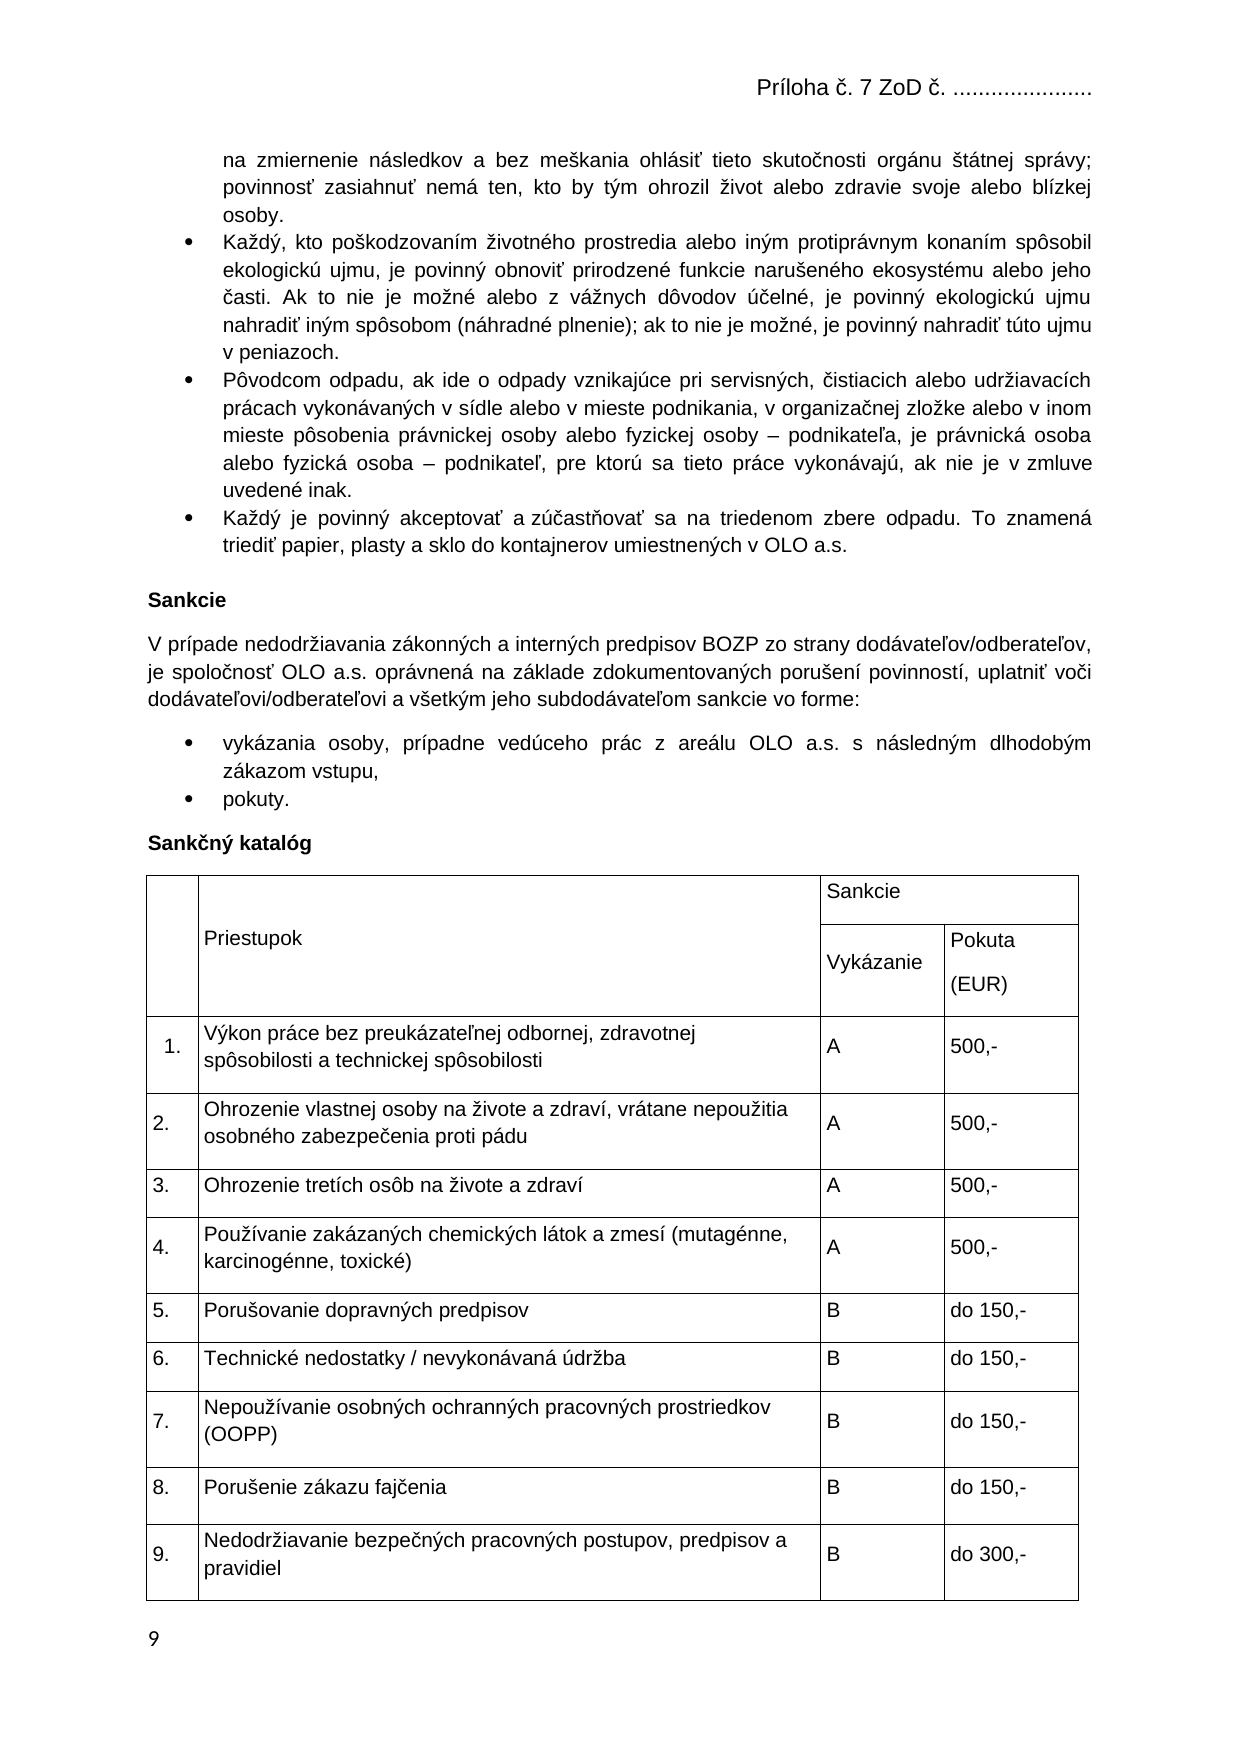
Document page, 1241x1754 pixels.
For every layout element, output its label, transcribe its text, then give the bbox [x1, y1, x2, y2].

list Každý, kto poškodzovaním životného prostredia alebo iným protiprávnym konaním spôsobil ekologickú ujmu, je povinný obnoviť prirodzené funkcie narušeného ekosystému alebo jeho časti. Ak to nie je možné alebo z vážnych dôvodov účelné, je povinný ekologickú ujmu nahradiť iným spôsobom (náhradné plnenie); ak to nie je možné, je povinný nahradiť túto ujmu v peniazoch. [185, 230, 1093, 364]
table_header Priestupok [199, 876, 820, 1016]
table_cell 5. [147, 1294, 198, 1342]
table_cell B [821, 1525, 944, 1600]
table_cell Pokuta (EUR) [945, 925, 1078, 1016]
table_cell Vykázanie [821, 925, 944, 1016]
table_cell A [821, 1094, 944, 1168]
text Sankcie [148, 588, 1093, 612]
table_cell B [821, 1294, 944, 1342]
table_cell Výkon práce bez preukázateľnej odbornej, zdravotnej spôsobilosti a technickej spôsobilosti [199, 1017, 820, 1092]
table_header [147, 876, 198, 1016]
table_cell Nepoužívanie osobných ochranných pracovných prostriedkov (OOPP) [199, 1392, 820, 1467]
table_cell 7. [147, 1392, 198, 1467]
list Každý je povinný akceptovať a zúčastňovať sa na triedenom zbere odpadu. To znamená triediť papier, plasty a sklo do kontajnerov umiestnených v OLO a.s. [185, 505, 1093, 557]
text Sankčný katalóg [148, 831, 1093, 854]
text V prípade nedodržiavania zákonných a interných predpisov BOZP zo strany dodávateľov/odberateľov, je spoločnosť OLO a.s. oprávnená na základe zdokumentovaných porušení povinností, uplatniť voči dodávateľovi/odberateľovi a všetkým jeho subdodávateľom sankcie vo forme: [148, 632, 1093, 711]
list vykázania osoby, prípadne vedúceho prác z areálu OLO a.s. s následným dlhodobým zákazom vstupu, [185, 731, 1093, 783]
table_cell 500,- [945, 1170, 1078, 1217]
table_cell do 300,- [945, 1525, 1078, 1600]
table_cell 9. [147, 1525, 198, 1600]
table_cell 6. [147, 1343, 198, 1391]
table_cell Ohrozenie vlastnej osoby na živote a zdraví, vrátane nepoužitia osobného zabezpečenia proti pádu [199, 1094, 820, 1168]
table_cell A [821, 1017, 944, 1092]
table_cell B [821, 1392, 944, 1467]
table_cell Technické nedostatky / nevykonávaná údržba [199, 1343, 820, 1391]
table_cell A [821, 1218, 944, 1293]
table_cell Nedodržiavanie bezpečných pracovných postupov, predpisov a pravidiel [199, 1525, 820, 1600]
table_cell Ohrozenie tretích osôb na živote a zdraví [199, 1170, 820, 1217]
table_cell 500,- [945, 1017, 1078, 1092]
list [185, 148, 1093, 227]
table_cell Porušovanie dopravných predpisov [199, 1294, 820, 1342]
table_cell do 150,- [945, 1294, 1078, 1342]
table_cell Používanie zakázaných chemických látok a zmesí (mutagénne, karcinogénne, toxické) [199, 1218, 820, 1293]
table_cell B [821, 1468, 944, 1524]
table_header Sankcie [821, 876, 1078, 923]
table_cell Porušenie zákazu fajčenia [199, 1468, 820, 1524]
table_cell 2. [147, 1094, 198, 1168]
table_cell A [821, 1170, 944, 1217]
table_cell 3. [147, 1170, 198, 1217]
list Pôvodcom odpadu, ak ide o odpady vznikajúce pri servisných, čistiacich alebo udržiavacích prácach vykonávaných v sídle alebo v mieste podnikania, v organizačnej zložke alebo v inom mieste pôsobenia právnickej osoby alebo fyzickej osoby – podnikateľa, je právnická osoba alebo fyzická osoba – podnikateľ, pre ktorú sa tieto práce vykonávajú, ak nie je v zmluve uvedené inak. [185, 368, 1093, 502]
table_cell 500,- [945, 1218, 1078, 1293]
table_cell 500,- [945, 1094, 1078, 1168]
table_cell do 150,- [945, 1392, 1078, 1467]
table_cell 4. [147, 1218, 198, 1293]
table_cell do 150,- [945, 1468, 1078, 1524]
table_cell B [821, 1343, 944, 1391]
table_cell 1. [147, 1017, 198, 1092]
list pokuty. [185, 786, 1093, 810]
table_cell 8. [147, 1468, 198, 1524]
table_cell do 150,- [945, 1343, 1078, 1391]
